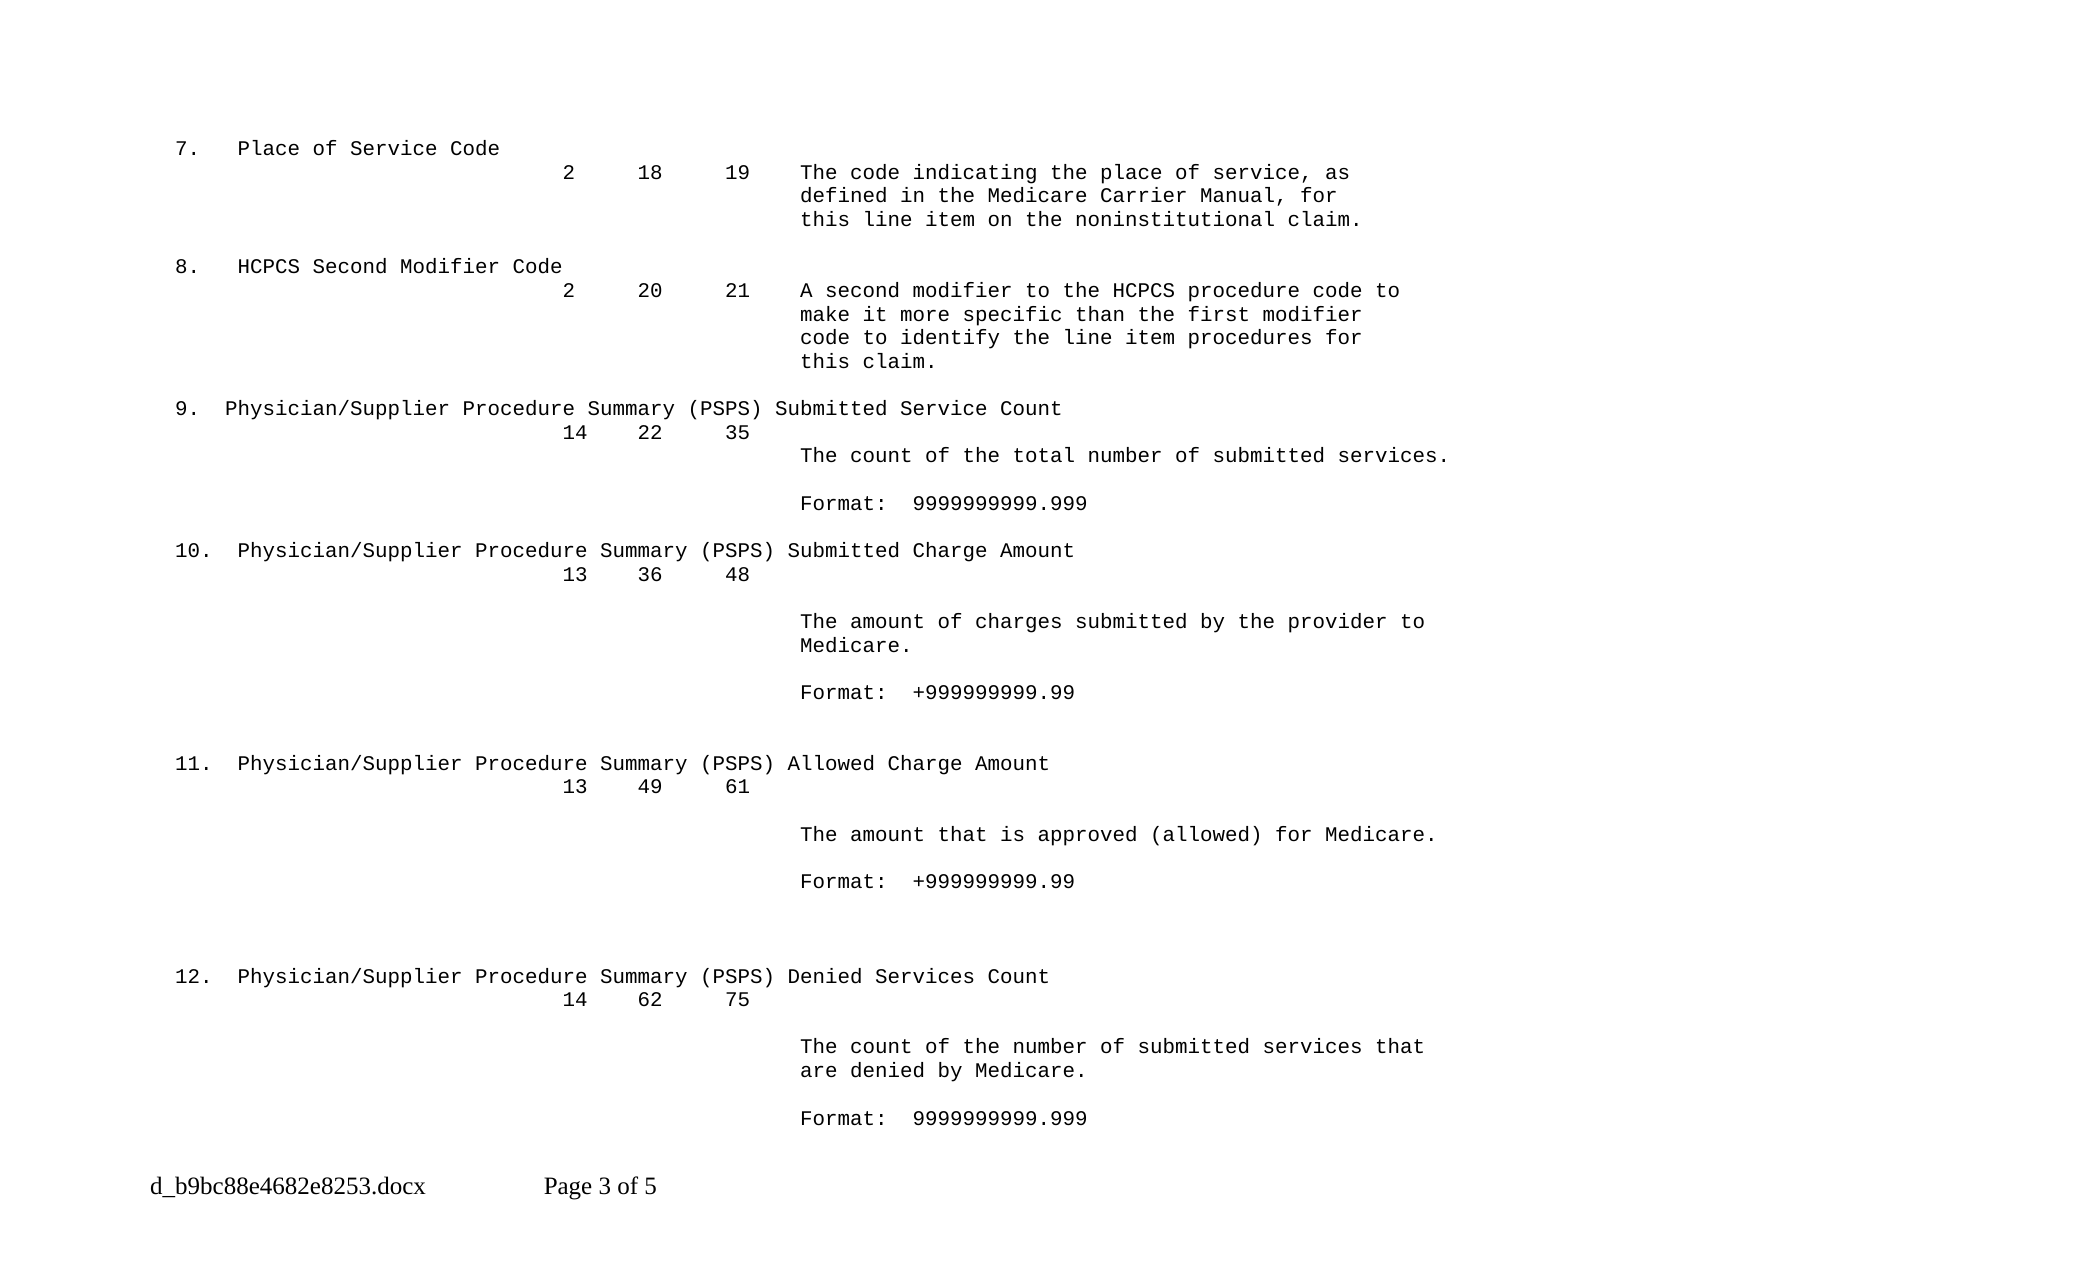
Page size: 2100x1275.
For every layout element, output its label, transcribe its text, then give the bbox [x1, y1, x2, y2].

text 14 62 75 [150, 989, 1950, 1013]
text make it more specific than the first modifier [150, 303, 1950, 327]
text are denied by Medicare. [150, 1060, 1950, 1084]
text 11. Physician/Supplier Procedure Summary (PSPS) Allowed Charge Amount [150, 753, 1950, 776]
text The amount that is approved (allowed) for Medicare. [150, 824, 1950, 847]
text 14 22 35 [150, 422, 1950, 445]
text 12. Physician/Supplier Procedure Summary (PSPS) Denied Services Count [150, 966, 1950, 989]
text The count of the number of submitted services that [150, 1037, 1950, 1060]
text Format: 9999999999.999 [150, 1107, 1950, 1131]
text this claim. [150, 351, 1950, 374]
text 7. Place of Service Code [150, 138, 1950, 162]
text code to identify the line item procedures for [150, 327, 1950, 351]
text Medicare. [150, 634, 1950, 658]
text 13 49 61 [150, 776, 1950, 800]
text The count of the total number of submitted services. [150, 445, 1950, 469]
text 9. Physician/Supplier Procedure Summary (PSPS) Submitted Service Count [150, 398, 1950, 422]
text Format: +999999999.99 [150, 682, 1950, 706]
text 2 18 19 The code indicating the place of service, as [150, 162, 1950, 185]
text 10. Physician/Supplier Procedure Summary (PSPS) Submitted Charge Amount [150, 540, 1950, 564]
text Format: +999999999.99 [150, 871, 1950, 895]
text 2 20 21 A second modifier to the HCPCS procedure code to [150, 280, 1950, 303]
text this line item on the noninstitutional claim. [150, 209, 1950, 233]
text The amount of charges submitted by the provider to [150, 611, 1950, 634]
text 13 36 48 [150, 564, 1950, 587]
text defined in the Medicare Carrier Manual, for [150, 185, 1950, 209]
text 8. HCPCS Second Modifier Code [150, 256, 1950, 280]
text Format: 9999999999.999 [150, 493, 1950, 516]
